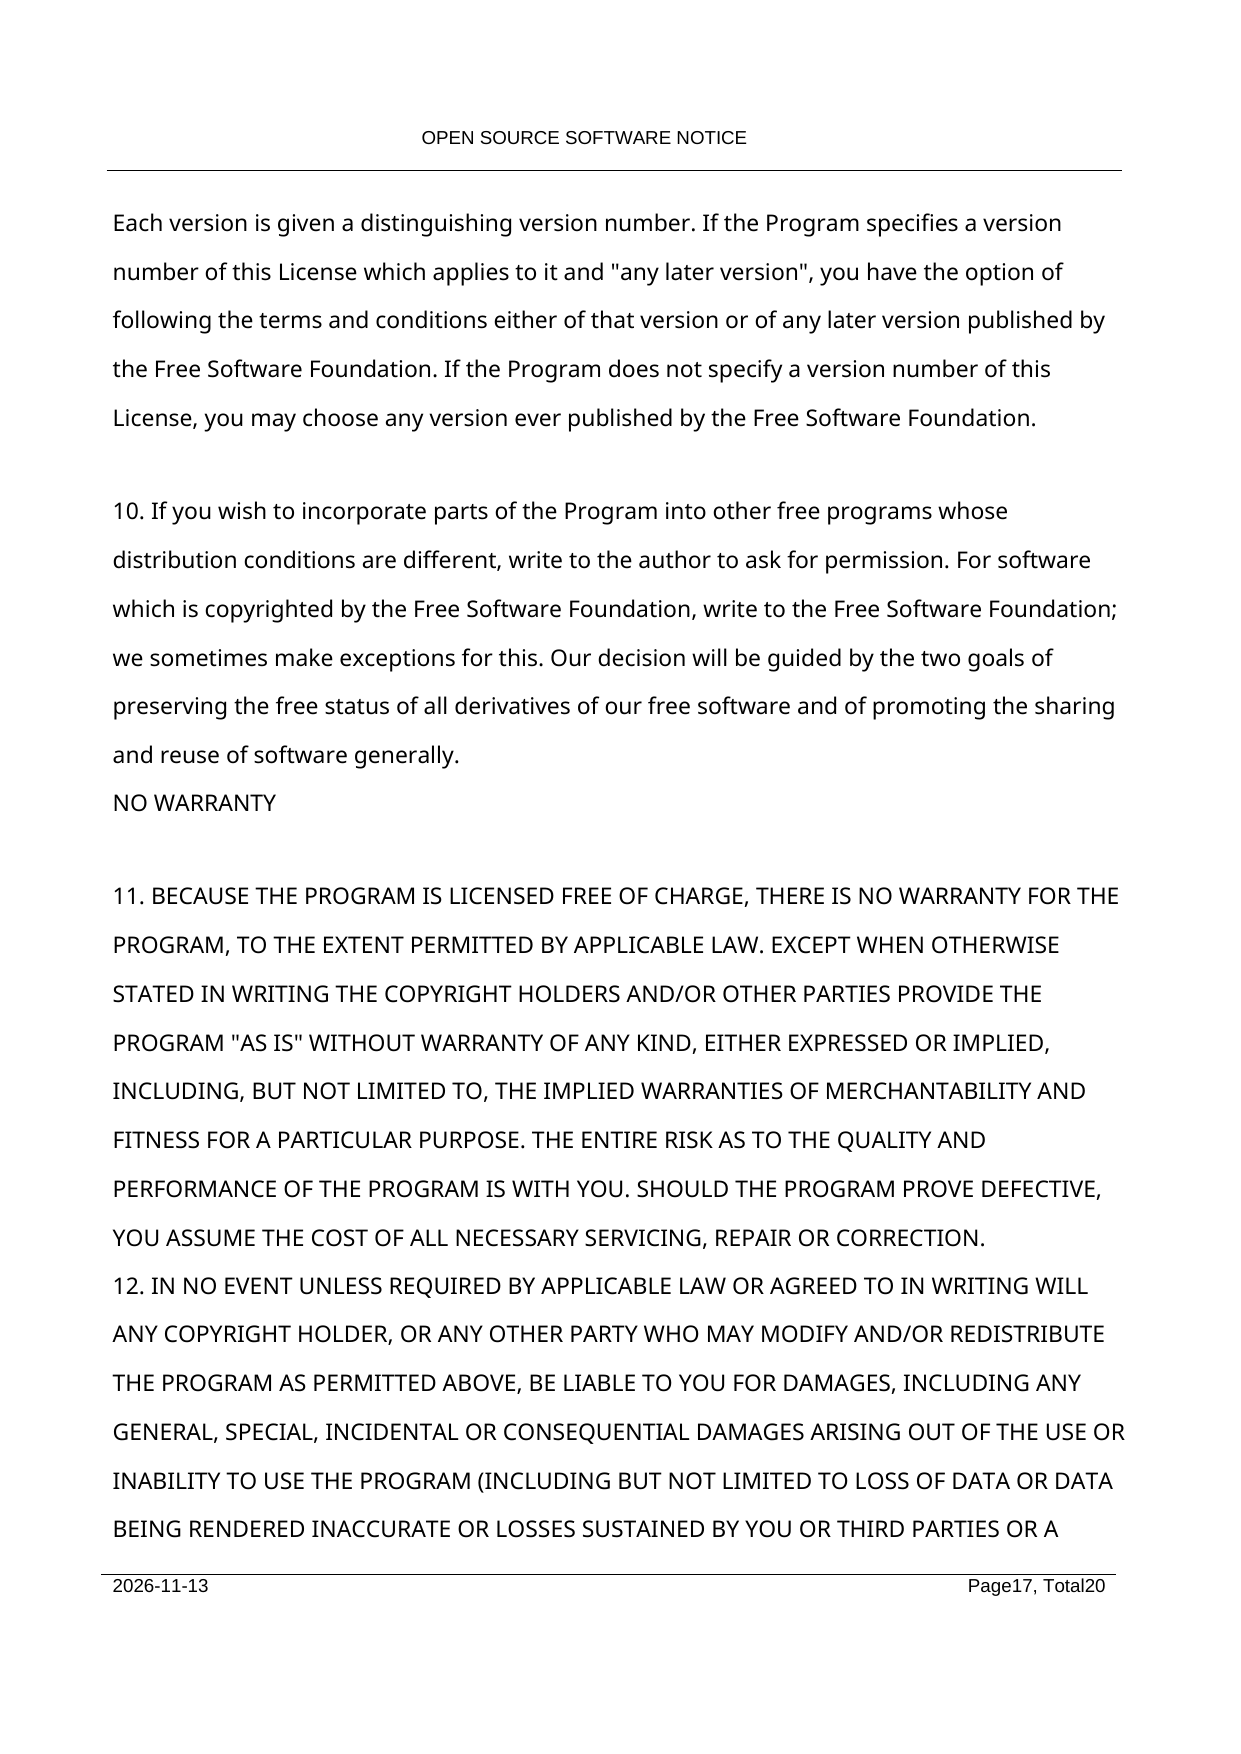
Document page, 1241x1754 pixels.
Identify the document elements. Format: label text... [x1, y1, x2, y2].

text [112, 1269, 1128, 1545]
text NO WARRANTY [112, 786, 1128, 819]
text Each version is given a distinguishing version number. If the Program specifies a version number of this License which applies to it and "any later version", you have the option of following the terms and conditions either of that version or of any later version published by the Free Software Foundation. If the Program does not specify a version number of this License, you may choose any version ever published by the Free Software Foundation. [112, 206, 1128, 434]
text 11. BECAUSE THE PROGRAM IS LICENSED FREE OF CHARGE, THERE IS NO WARRANTY FOR THE PROGRAM, TO THE EXTENT PERMITTED BY APPLICABLE LAW. EXCEPT WHEN OTHERWISE STATED IN WRITING THE COPYRIGHT HOLDERS AND/OR OTHER PARTIES PROVIDE THE PROGRAM "AS IS" WITHOUT WARRANTY OF ANY KIND, EITHER EXPRESSED OR IMPLIED, INCLUDING, BUT NOT LIMITED TO, THE IMPLIED WARRANTIES OF MERCHANTABILITY AND FITNESS FOR A PARTICULAR PURPOSE. THE ENTIRE RISK AS TO THE QUALITY AND PERFORMANCE OF THE PROGRAM IS WITH YOU. SHOULD THE PROGRAM PROVE DEFECTIVE, YOU ASSUME THE COST OF ALL NECESSARY SERVICING, REPAIR OR CORRECTION. [112, 880, 1128, 1253]
text 10. If you wish to incorporate parts of the Program into other free programs whose distribution conditions are different, write to the author to ask for permission. For software which is copyrighted by the Free Software Foundation, write to the Free Software Foundation; we sometimes make exceptions for this. Our decision will be guided by the two goals of preserving the free status of all derivatives of our free software and of promoting the sharing and reuse of software generally. [112, 494, 1128, 771]
